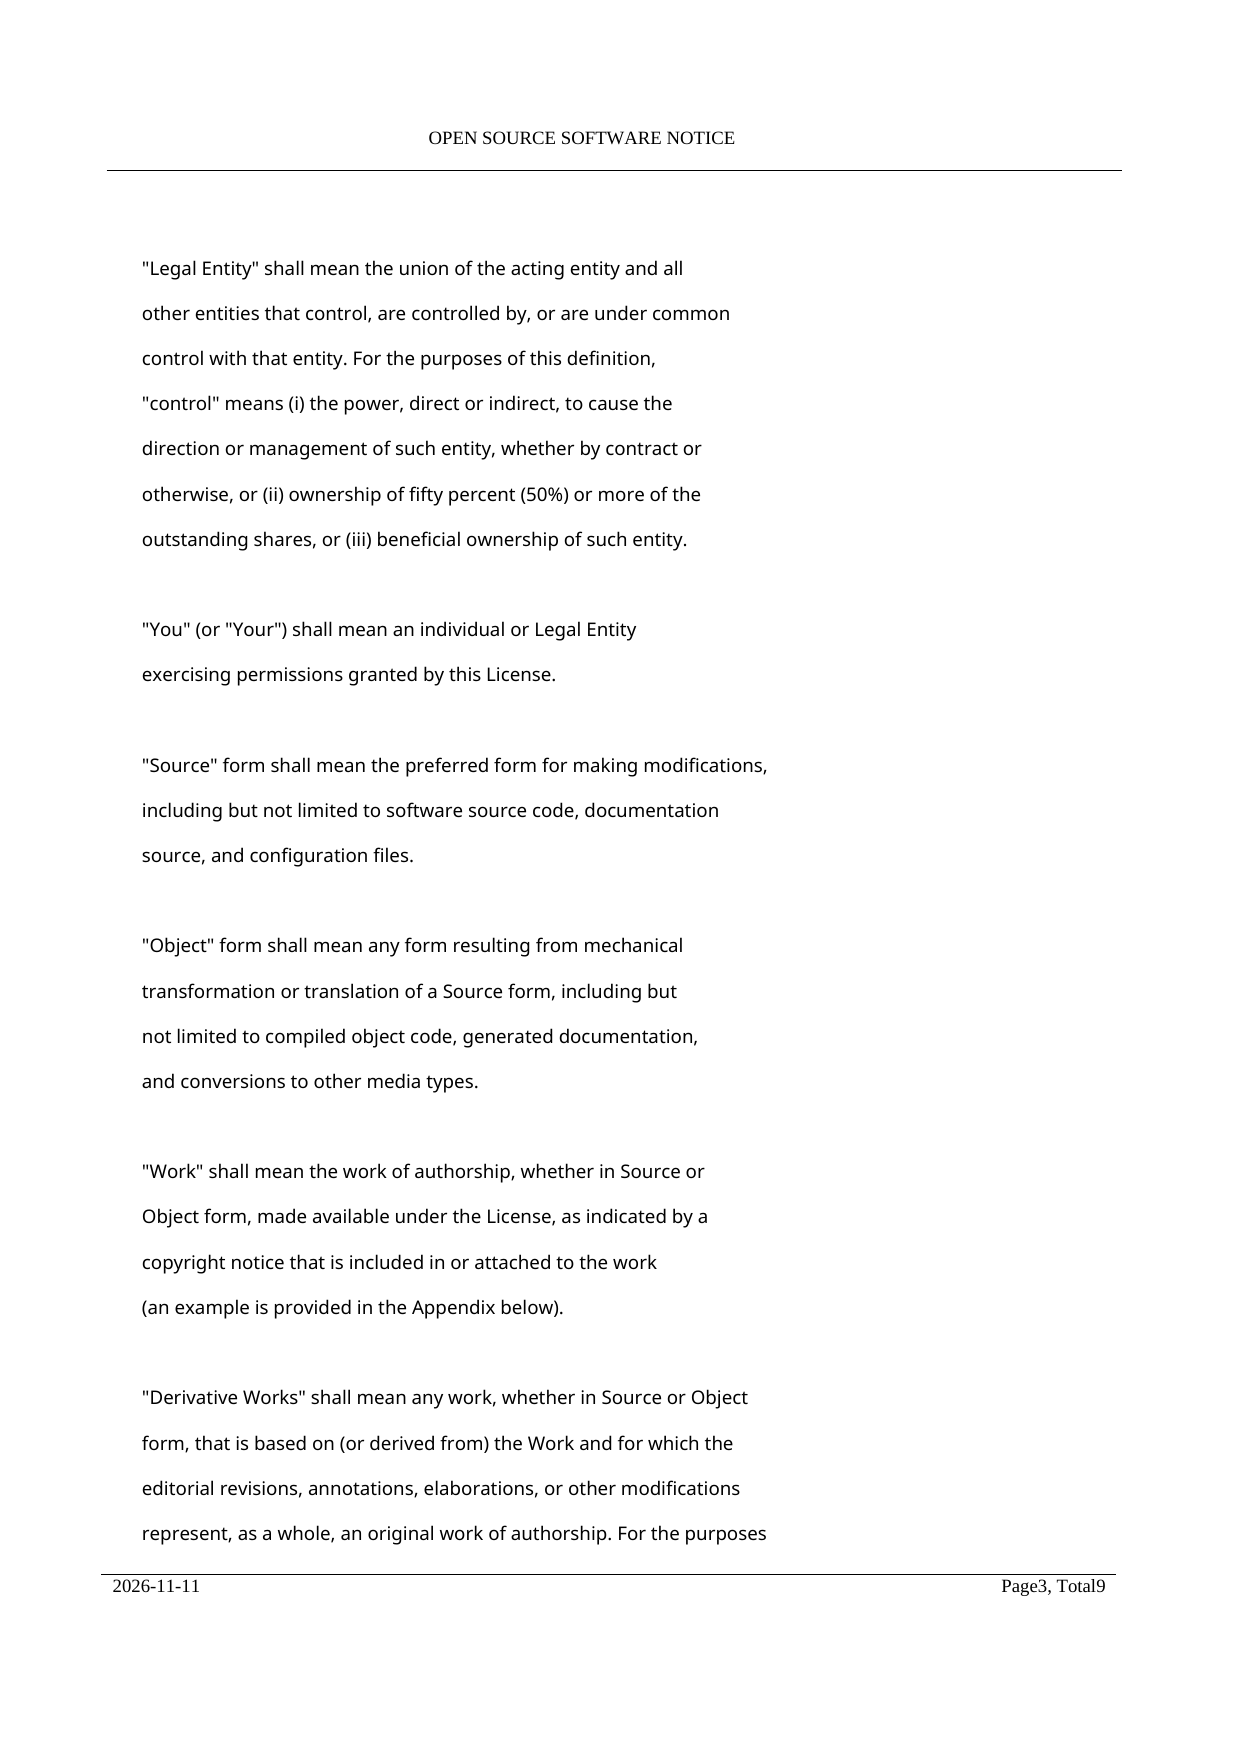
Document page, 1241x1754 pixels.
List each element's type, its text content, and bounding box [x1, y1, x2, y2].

text editorial revisions, annotations, elaborations, or other modifications [112, 1472, 1128, 1504]
text "Derivative Works" shall mean any work, whether in Source or Object [112, 1381, 1128, 1414]
text including but not limited to software source code, documentation [112, 794, 1128, 826]
text Object form, made available under the License, as indicated by a [112, 1200, 1128, 1233]
text (an example is provided in the Appendix below). [112, 1291, 1128, 1323]
text transformation or translation of a Source form, including but [112, 974, 1128, 1007]
text "Work" shall mean the work of authorship, whether in Source or [112, 1155, 1128, 1188]
text source, and configuration files. [112, 839, 1128, 871]
text copyright notice that is included in or attached to the work [112, 1246, 1128, 1278]
text outstanding shares, or (iii) beneficial ownership of such entity. [112, 523, 1128, 555]
text "You" (or "Your") shall mean an individual or Legal Entity [112, 613, 1128, 646]
text "control" means (i) the power, direct or indirect, to cause the [112, 387, 1128, 419]
text form, that is based on (or derived from) the Work and for which the [112, 1426, 1128, 1459]
text "Legal Entity" shall mean the union of the acting entity and all [112, 251, 1128, 284]
text otherwise, or (ii) ownership of fifty percent (50%) or more of the [112, 477, 1128, 510]
text "Object" form shall mean any form resulting from mechanical [112, 929, 1128, 962]
text control with that entity. For the purposes of this definition, [112, 342, 1128, 374]
text "Source" form shall mean the preferred form for making modifications, [112, 748, 1128, 781]
text not limited to compiled object code, generated documentation, [112, 1020, 1128, 1052]
text exercising permissions granted by this License. [112, 658, 1128, 691]
text direction or management of such entity, whether by contract or [112, 432, 1128, 465]
text represent, as a whole, an original work of authorship. For the purposes [112, 1517, 1128, 1549]
text other entities that control, are controlled by, or are under common [112, 297, 1128, 329]
text and conversions to other media types. [112, 1065, 1128, 1097]
